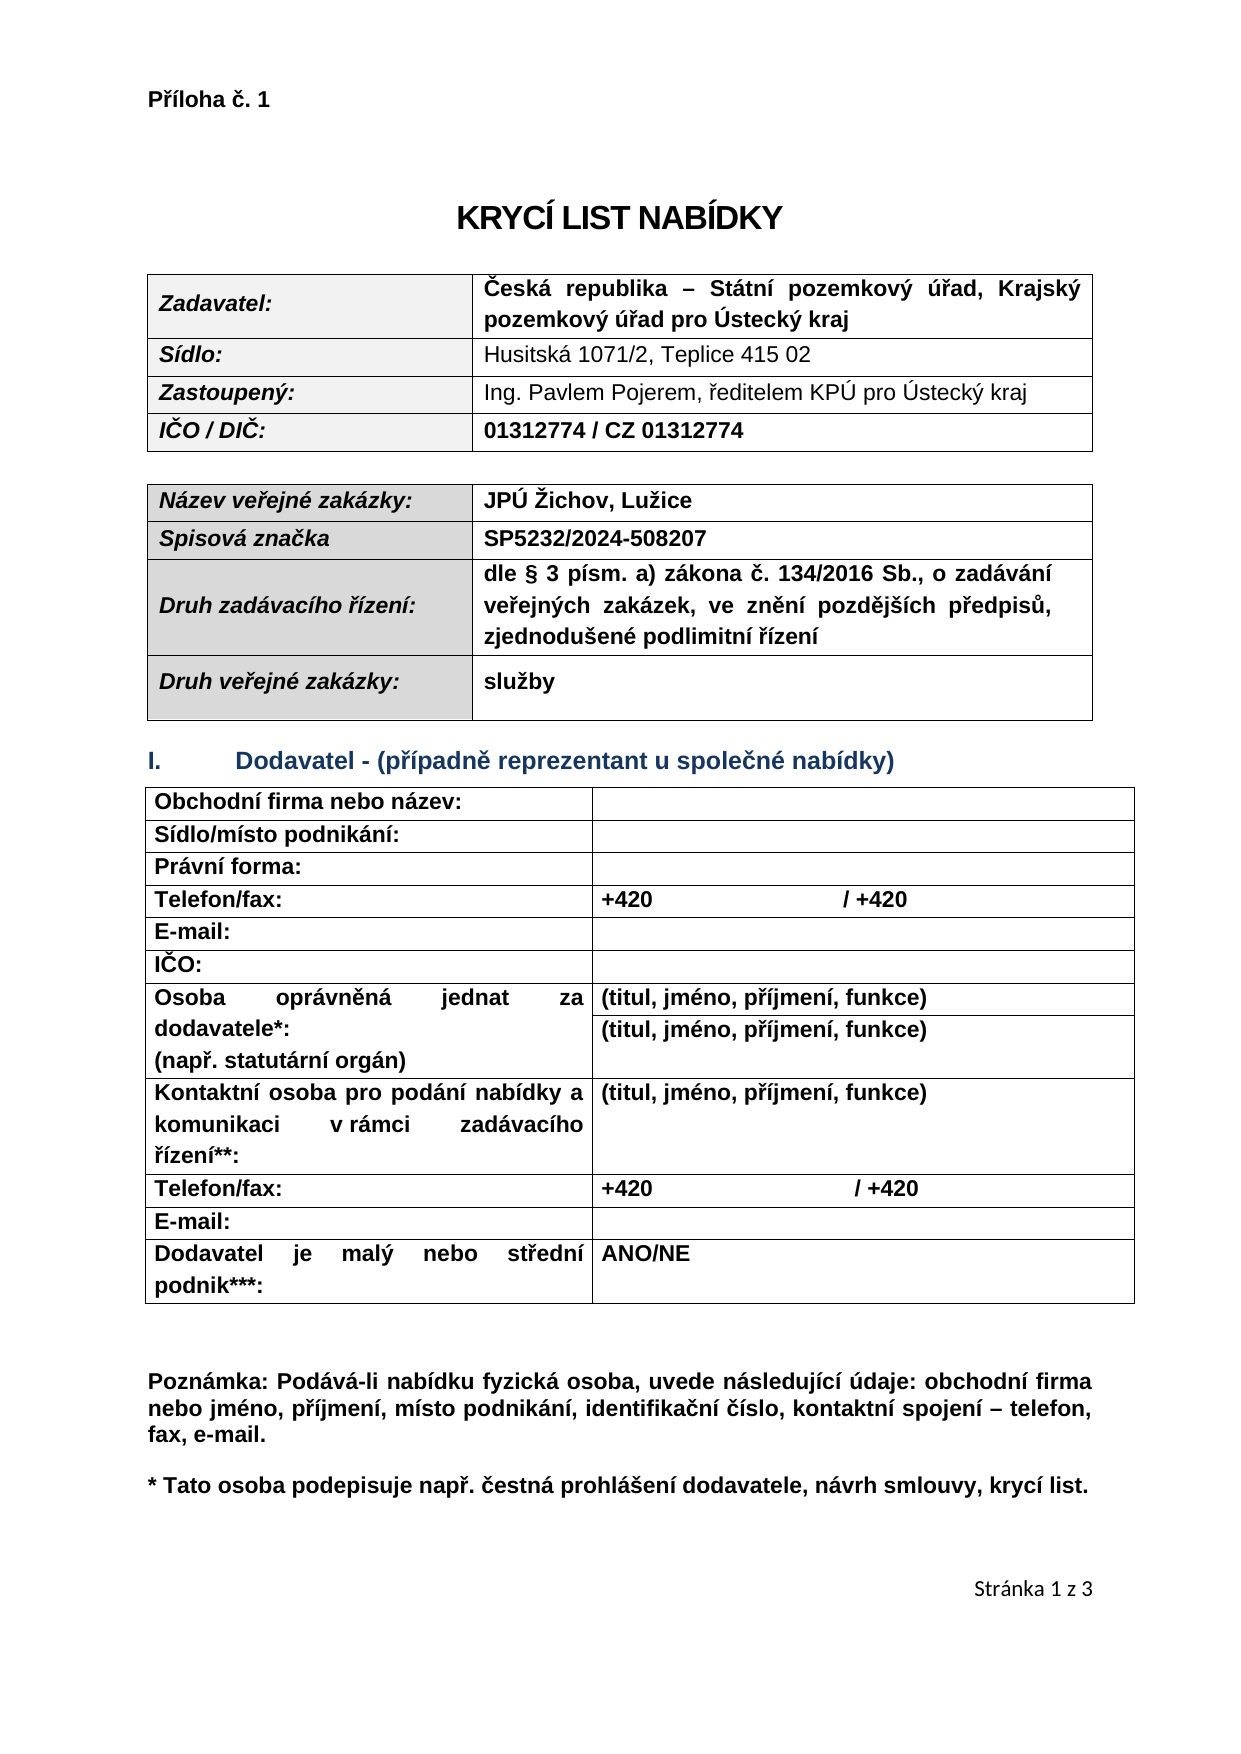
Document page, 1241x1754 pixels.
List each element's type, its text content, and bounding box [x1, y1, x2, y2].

table_cell SP5232/2024-508207 [473, 522, 1092, 559]
title Krycí list nabídky [148, 198, 1093, 236]
table_cell ANO/NE [593, 1240, 1134, 1303]
table_cell Druh zadávacího řízení: [148, 560, 472, 655]
table_cell (titul, jméno, příjmení, funkce) [593, 984, 1134, 1015]
table_cell Telefon/fax: [146, 886, 592, 917]
table_cell Právní forma: [146, 853, 592, 885]
table_cell Dodavatel je malý nebo střední podnik***: [146, 1240, 592, 1303]
table_header JPÚ Žichov, Lužice [473, 485, 1092, 521]
table_cell +420 / +420 [593, 1175, 1134, 1207]
table_header Název veřejné zakázky: [148, 485, 472, 521]
table_header Zadavatel: [148, 275, 472, 338]
table_cell [593, 853, 1134, 885]
table_cell Druh veřejné zakázky: [148, 656, 472, 719]
table_cell IČO / DIČ: [148, 414, 472, 451]
table_cell služby [473, 656, 1092, 719]
table_cell Kontaktní osoba pro podání nabídky a komunikaci v rámci zadávacího řízení**: [146, 1079, 592, 1174]
table_header Obchodní firma nebo název: [146, 788, 592, 819]
table_cell Sídlo: [148, 339, 472, 376]
table_cell Telefon/fax: [146, 1175, 592, 1207]
table_cell [593, 1208, 1134, 1239]
table_cell [593, 951, 1134, 982]
table_cell Sídlo/místo podnikání: [146, 821, 592, 852]
table_cell E-mail: [146, 1208, 592, 1239]
text * Tato osoba podepisuje např. čestná prohlášení dodavatele, návrh smlouvy, krycí list. [148, 1472, 1093, 1499]
table_cell Zastoupený: [148, 377, 472, 413]
subtitle Dodavatel - (případně reprezentant u společné nabídky) [148, 746, 1093, 774]
table_cell E-mail: [146, 918, 592, 950]
text Poznámka: Podává-li nabídku fyzická osoba, uvede následující údaje: obchodní firma nebo jméno, příjmení, místo podnikání, identifikační číslo, kontaktní spojení – telefon, fax, e-mail. [148, 1368, 1093, 1447]
table_cell Spisová značka [148, 522, 472, 559]
table_header [593, 788, 1134, 819]
table_cell Husitská 1071/2, Teplice 415 02 [473, 339, 1092, 376]
table_cell IČO: [146, 951, 592, 982]
table_cell [593, 821, 1134, 852]
table_cell (titul, jméno, příjmení, funkce) [593, 1079, 1134, 1174]
table_cell 01312774 / CZ 01312774 [473, 414, 1092, 451]
table_header Česká republika – Státní pozemkový úřad, Krajský pozemkový úřad pro Ústecký kraj [473, 275, 1092, 338]
table_cell (titul, jméno, příjmení, funkce) [593, 1016, 1134, 1078]
table_cell dle § 3 písm. a) zákona č. 134/2016 Sb., o zadávání veřejných zakázek, ve znění pozdějších předpisů, zjednodušené podlimitní řízení [473, 560, 1092, 655]
table_cell Ing. Pavlem Pojerem, ředitelem KPÚ pro Ústecký kraj [473, 377, 1092, 413]
table_cell [593, 918, 1134, 950]
table_cell Osoba oprávněná jednat za dodavatele*: (např. statutární orgán) [146, 984, 592, 1078]
table_cell +420 / +420 [593, 886, 1134, 917]
